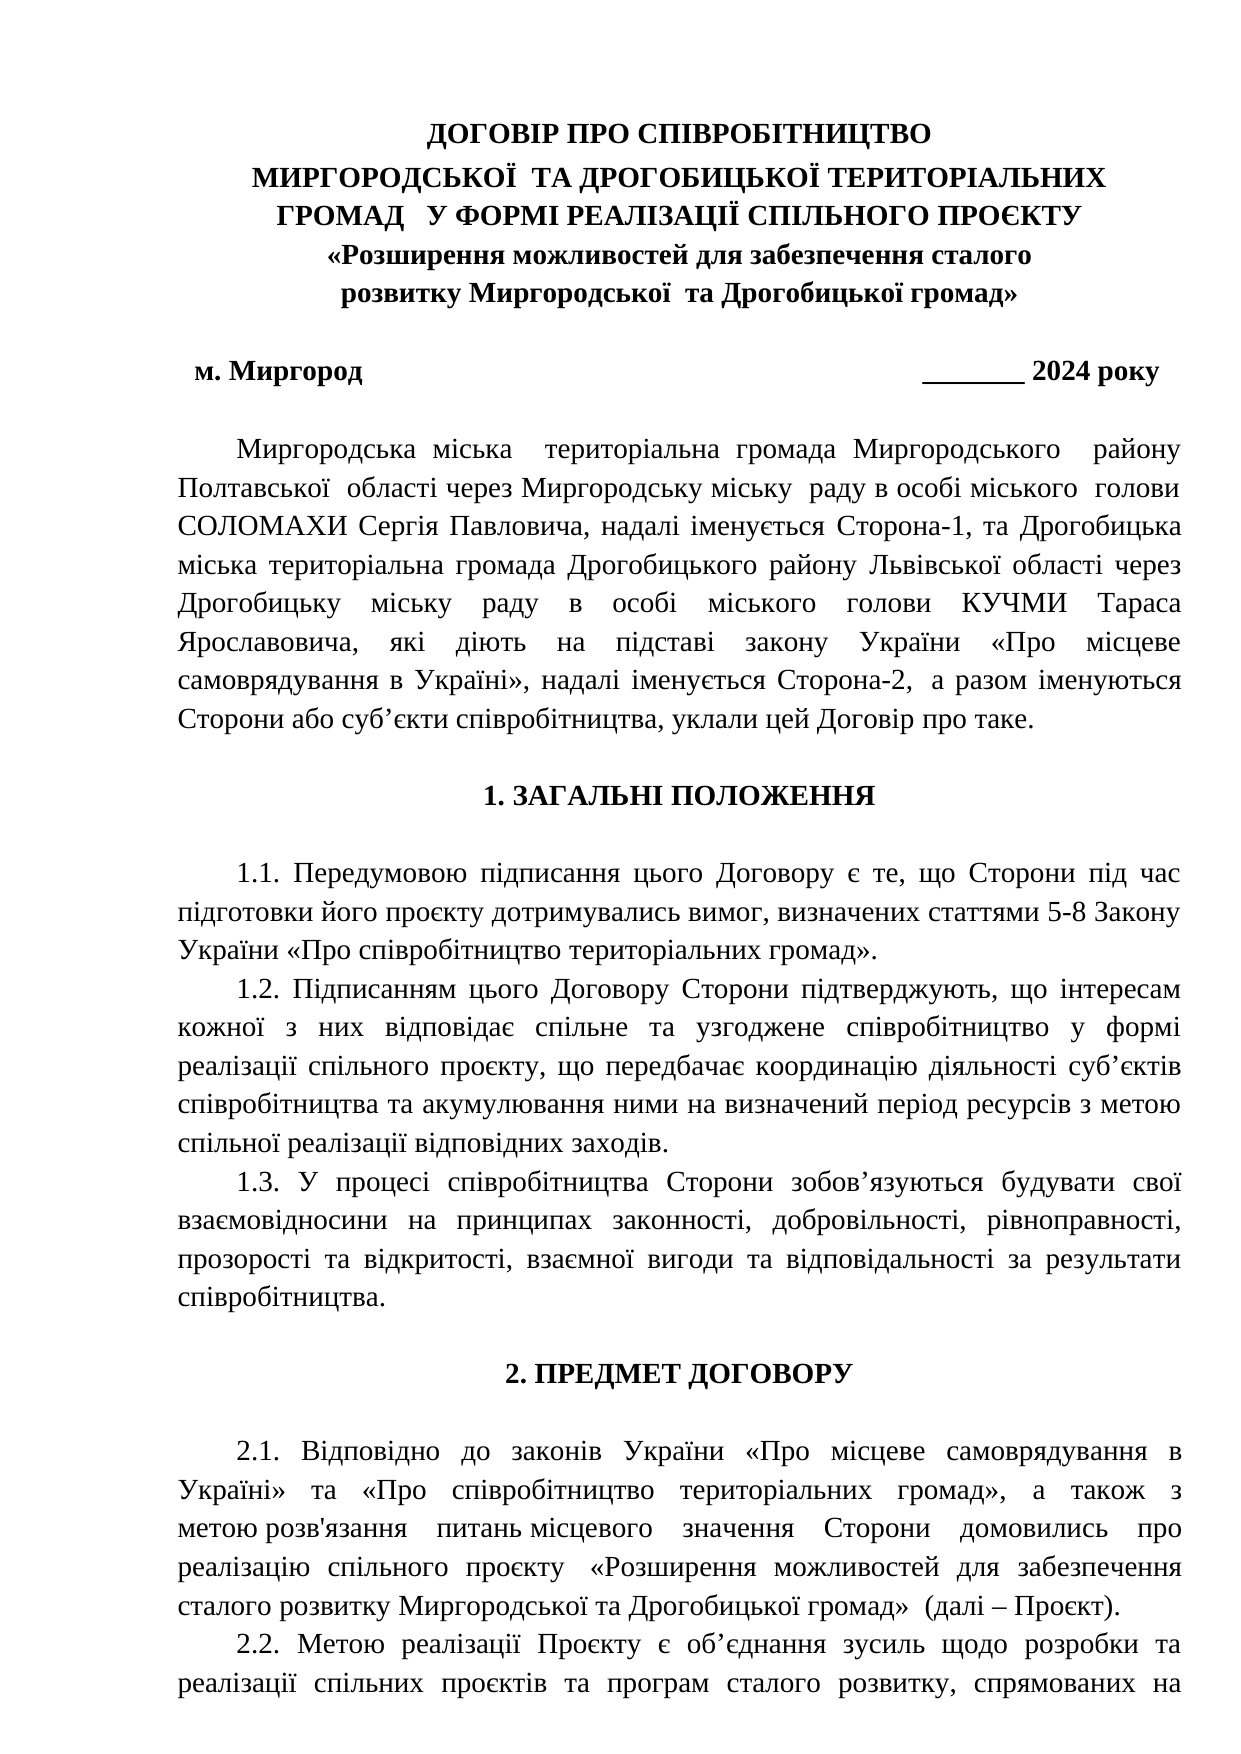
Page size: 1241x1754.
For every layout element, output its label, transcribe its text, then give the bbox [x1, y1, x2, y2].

subtitle «Розширення можливостей для забезпечення сталого розвитку Миргородської та Дрогобицької громад» [262, 237, 1096, 309]
list Підписанням цього Договору Сторони підтверджують, що інтересам кожної з них відповідає спільне та узгоджене співробітництво у формі реалізації спільного проєкту, що передбачає координацію діяльності суб’єктів співробітництва та акумулювання ними на визначений період ресурсів з метою спільної реалізації відповідних заходів. [177, 971, 1182, 1159]
subtitle ЗАГАЛЬНІ ПОЛОЖЕННЯ [483, 778, 1198, 812]
text МИРГОРОДСЬКОЇ ТА ДРОГОБИЦЬКОЇ ТЕРИТОРІАЛЬНИХ ГРОМАД У ФОРМІ РЕАЛІЗАЦІЇ СПІЛЬНОГО ПРОЄКТУ [233, 160, 1126, 232]
list Відповідно до законів України «Про місцеве самоврядування в Україні» та «Про співробітництво територіальних громад», а також з метою розв'язання питань місцевого значення Сторони домовились про реалізацію спільного проєкту «Розширення можливостей для забезпечення сталого розвитку Миргородської та Дрогобицької громад» (далі – Проєкт). [177, 1433, 1182, 1621]
text Миргородська міська територіальна громада Миргородського району Полтавської області через Миргородську міську раду в особі міського голови СОЛОМАХИ Сергія Павловича, надалі іменується Сторона-1, та Дрогобицька міська територіальна громада Дрогобицького району Львівської області через Дрогобицьку міську раду в особі міського голови КУЧМИ Тараса Ярославовича, які діють на підставі закону України «Про місцеве самоврядування в Україні», надалі іменується Сторона-2, а разом іменуються Сторони або суб’єкти співробітництва, уклали цей Договір про таке. [177, 431, 1182, 734]
subtitle ДОГОВІР ПРО СПІВРОБІТНИЦТВО [262, 116, 1096, 149]
text м. Миргород _______ 2024 року [155, 353, 1198, 387]
subtitle ПРЕДМЕТ ДОГОВОРУ [505, 1356, 1198, 1390]
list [177, 1626, 1181, 1698]
list Передумовою підписання цього Договору є те, що Сторони під час підготовки його проєкту дотримувались вимог, визначених статтями 5-8 Закону України «Про співробітництво територіальних громад». [177, 855, 1182, 966]
list У процесі співробітництва Сторони зобов’язуються будувати свої взаємовідносини на принципах законності, добровільності, рівноправності, прозорості та відкритості, взаємної вигоди та відповідальності за результати співробітництва. [177, 1164, 1182, 1313]
